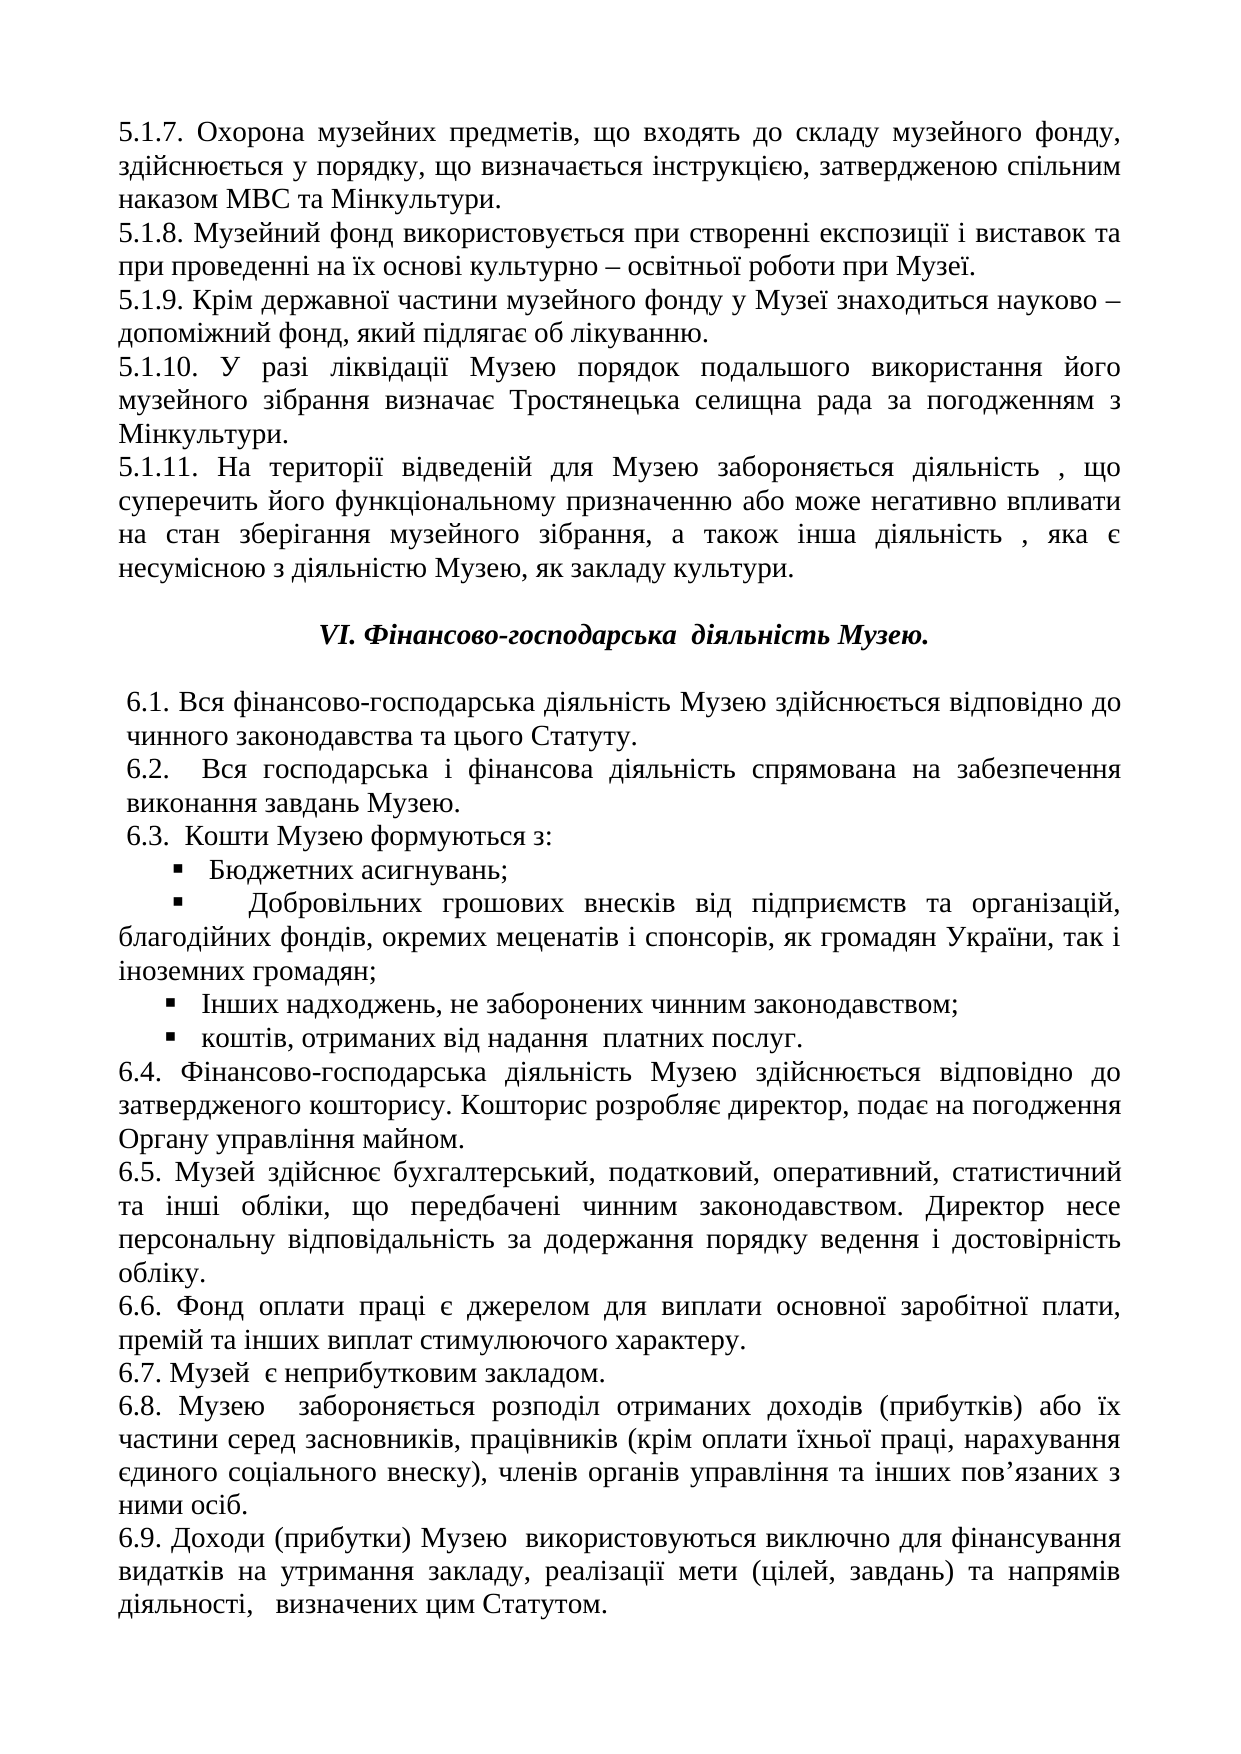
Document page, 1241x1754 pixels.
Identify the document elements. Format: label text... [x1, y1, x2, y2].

list коштів, отриманих від надання платних послуг. [163, 1020, 1122, 1054]
text 6.3. Кошти Музею формуються з: [126, 818, 1122, 852]
list Добровільних грошових внесків від підприємств та організацій, благодійних фондів, окремих меценатів і спонсорів, як громадян України, так і іноземних громадян; [118, 886, 1122, 986]
text 5.1.10. У разі ліквідації Музею порядок подальшого використання його музейного зібрання визначає Тростянецька селищна рада за погодженням з Мінкультури. [118, 349, 1122, 449]
list Інших надходжень, не заборонених чинним законодавством; [163, 986, 1122, 1020]
text 6.1. Вся фінансово-господарська діяльність Музею здійснюється відповідно до чинного законодавства та цього Статуту. [126, 684, 1122, 751]
text 6.2. Вся господарська і фінансова діяльність спрямована на забезпечення виконання завдань Музею. [126, 751, 1122, 818]
text 6.4. Фінансово-господарська діяльність Музею здійснюється відповідно до затвердженого кошторису. Кошторис розробляє директор, подає на погодження Органу управління майном. [118, 1054, 1122, 1154]
text 6.6. Фонд оплати праці є джерелом для виплати основної заробітної плати, премій та інших виплат стимулюючого характеру. [118, 1288, 1122, 1356]
text 5.1.8. Музейний фонд використовується при створенні експозиції і виставок та при проведенні на їх основі культурно – освітньої роботи при Музеї. [118, 215, 1122, 282]
text 5.1.11. На території відведеній для Музею забороняється діяльність , що суперечить його функціональному призначенню або може негативно впливати на стан зберігання музейного зібрання, а також інша діяльність , яка є несумісною з діяльністю Музею, як закладу культури. [118, 449, 1122, 584]
text 5.1.7. Охорона музейних предметів, що входять до складу музейного фонду, здійснюється у порядку, що визначається інструкцією, затвердженою спільним наказом МВС та Мінкультури. [118, 114, 1122, 215]
text VІ. Фінансово-господарська діяльність Музею. [126, 617, 1122, 651]
text 6.5. Музей здійснює бухгалтерський, податковий, оперативний, статистичний та інші обліки, що передбачені чинним законодавством. Директор несе персональну відповідальність за додержання порядку ведення і достовірність обліку. [118, 1154, 1122, 1288]
list Бюджетних асигнувань; [171, 852, 1122, 886]
text 6.8. Музею забороняється розподіл отриманих доходів (прибутків) або їх частини серед засновників, працівників (крім оплати їхньої праці, нарахування єдиного соціального внеску), членів органів управління та інших пов’язаних з ними осіб. [118, 1389, 1122, 1521]
text 6.7. Музей є неприбутковим закладом. [118, 1356, 1122, 1389]
text 5.1.9. Крім державної частини музейного фонду у Музеї знаходиться науково – допоміжний фонд, який підлягає об лікуванню. [118, 282, 1122, 349]
text 6.9. Доходи (прибутки) Музею використовуються виключно для фінансування видатків на утримання закладу, реалізації мети (цілей, завдань) та напрямів діяльності, визначених цим Статутом. [118, 1521, 1122, 1620]
